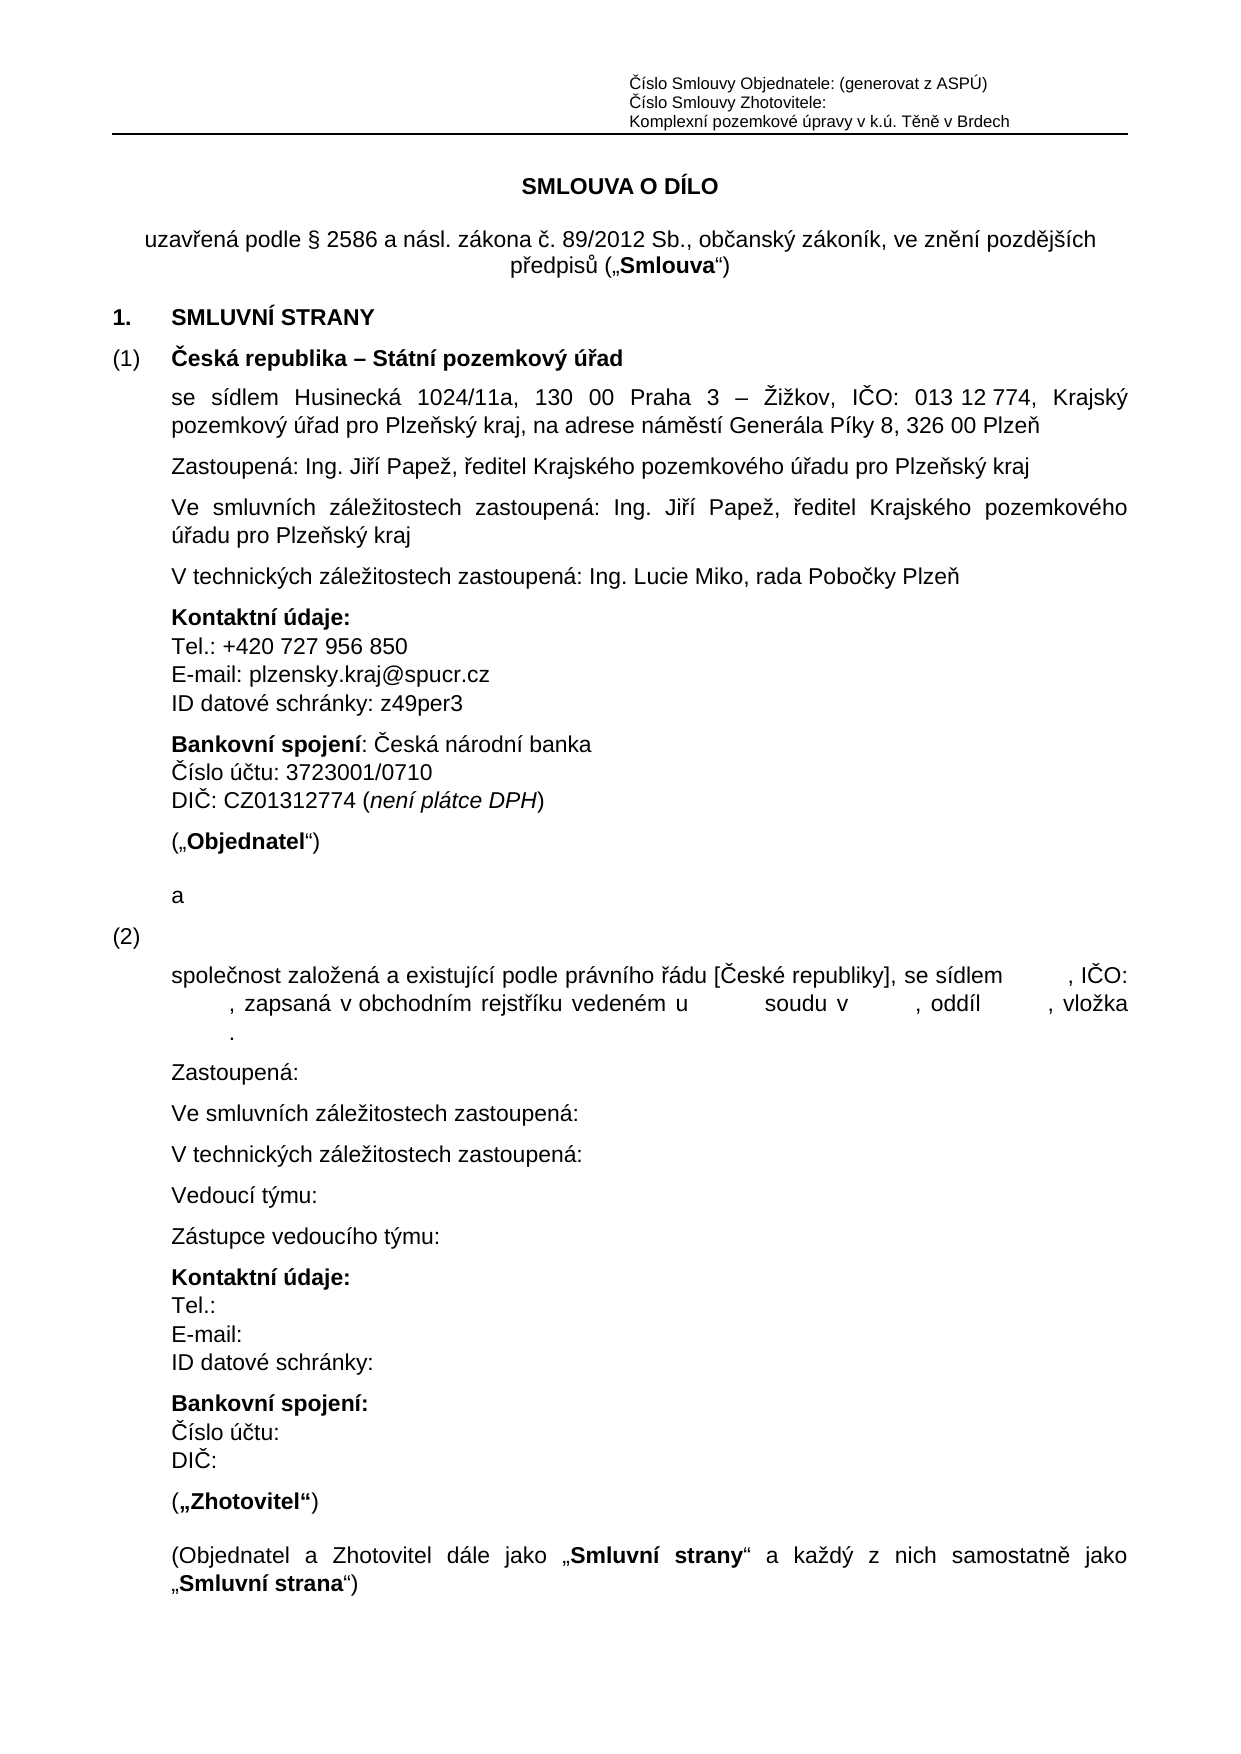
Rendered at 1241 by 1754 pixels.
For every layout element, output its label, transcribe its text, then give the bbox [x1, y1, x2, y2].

text („Objednatel“) [171, 828, 980, 855]
text Ve smluvních záležitostech zastoupená: Ing. Jiří Papež, ředitel Krajského pozemkového úřadu pro Plzeňský kraj [171, 494, 1128, 549]
text Bankovní spojení: [171, 1390, 1128, 1417]
text Zastoupená: [171, 1059, 1128, 1086]
text a [171, 882, 1128, 908]
text Ve smluvních záležitostech zastoupená: [171, 1100, 1128, 1127]
text E-mail: plzensky.kraj@spucr.cz [171, 661, 1128, 687]
text Vedoucí týmu: [171, 1182, 1128, 1208]
text DIČ: CZ01312774 (není plátce DPH) [171, 787, 980, 814]
text Zástupce vedoucího týmu: [171, 1223, 1128, 1249]
text Kontaktní údaje: [171, 1264, 1128, 1290]
text Tel.: +420 727 956 850 [171, 633, 1128, 659]
text DIČ: [171, 1447, 1128, 1473]
text se sídlem Husinecká 1024/11a, 130 00 Praha 3 – Žižkov, IČO: 013 12 774, Krajský pozemkový úřad pro Plzeňský kraj, na adrese náměstí Generála Píky 8, 326 00 Plzeň [171, 384, 1128, 438]
text společnost založená a existující podle právního řádu [České republiky], se sídlem , IČO: , zapsaná v obchodním rejstříku vedeném u soudu v , oddíl , vložka . [171, 962, 1128, 1045]
title SMLOUVA O DÍLO [112, 173, 1128, 199]
text Tel.: [171, 1292, 1128, 1319]
text Kontaktní údaje: [171, 604, 1128, 631]
text V technických záležitostech zastoupená: [171, 1141, 1128, 1168]
text ID datové schránky: z49per3 [171, 689, 980, 716]
text Číslo účtu: 3723001/0710 [171, 759, 980, 785]
text („Zhotovitel“) [171, 1488, 1128, 1514]
text Bankovní spojení: Česká národní banka [171, 731, 1128, 757]
list Česká republika – Státní pozemkový úřad [112, 345, 1128, 371]
text V technických záležitostech zastoupená: Ing. Lucie Miko, rada Pobočky Plzeň [171, 563, 1128, 590]
text E-mail: [171, 1321, 1128, 1347]
text Zastoupená: Ing. Jiří Papež, ředitel Krajského pozemkového úřadu pro Plzeňský kraj [171, 453, 1128, 479]
text (Objednatel a Zhotovitel dále jako „Smluvní strany“ a každý z nich samostatně jako „Smluvní strana“) [171, 1542, 1128, 1596]
text ID datové schránky: [171, 1349, 1128, 1376]
text Číslo účtu: [171, 1419, 1128, 1445]
list uzavřená podle § 2586 a násl. zákona č. 89/2012 Sb., občanský zákoník, ve znění pozdějších předpisů („Smlouva“) [112, 226, 1128, 279]
subtitle SMLUVNÍ STRANY [112, 304, 1128, 330]
